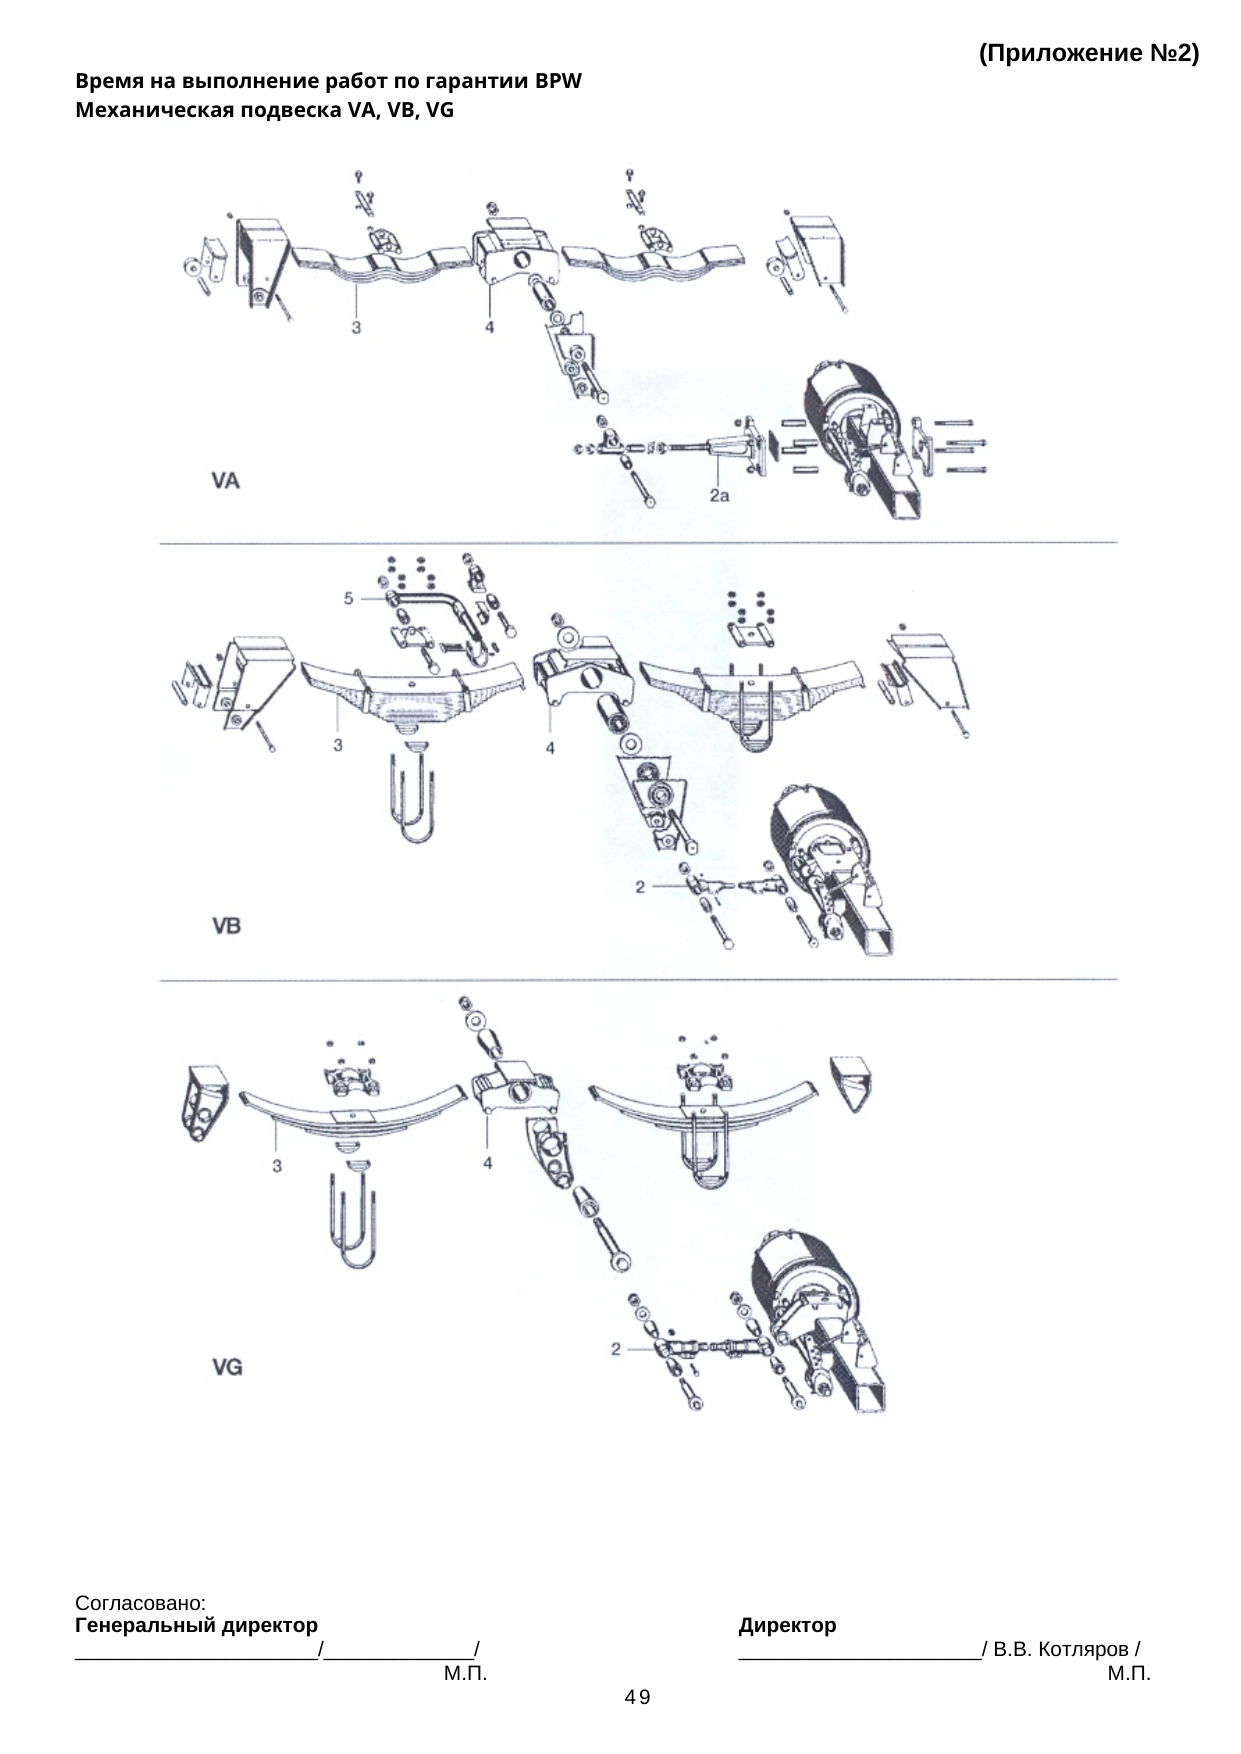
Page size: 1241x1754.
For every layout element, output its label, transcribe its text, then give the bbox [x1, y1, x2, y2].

picture [157, 123, 1118, 1423]
text Генеральный директор Директор [75, 1614, 1240, 1637]
text М.П. М.П. [75, 1661, 1200, 1685]
text Согласовано: [75, 1590, 1200, 1614]
text Время на выполнение работ по гарантии BPW [75, 66, 1200, 95]
text (Приложение №2) [75, 37, 1200, 66]
text Механическая подвеска VA, VB, VG [75, 95, 1200, 123]
text _____________________/_____________/ _____________________/ В.В. Котляров / [75, 1637, 1200, 1661]
